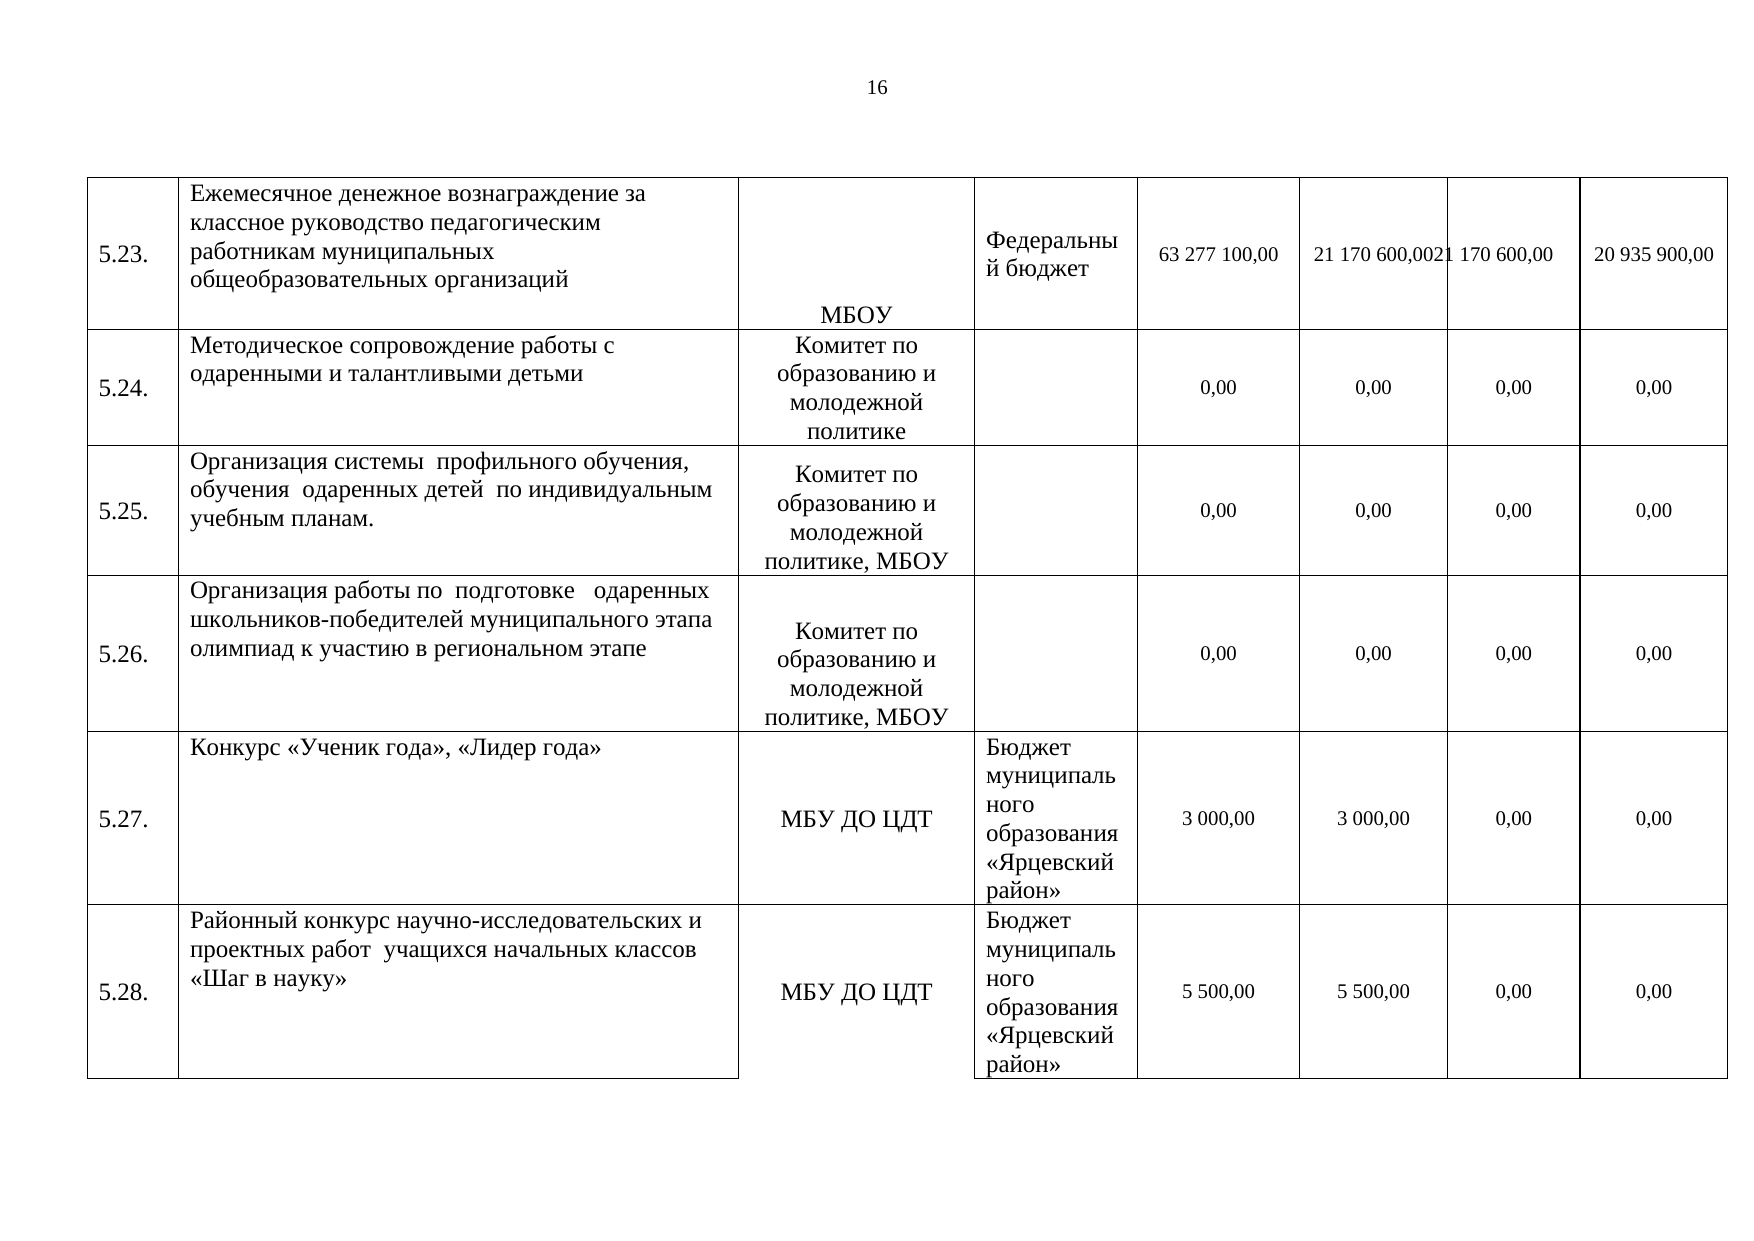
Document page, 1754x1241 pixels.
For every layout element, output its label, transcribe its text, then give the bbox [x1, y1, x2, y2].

table_cell 0,00 [1448, 905, 1579, 1078]
table_cell [975, 576, 1137, 731]
table_cell 5 500,00 [1138, 905, 1299, 1078]
table_cell 0,00 [1448, 446, 1579, 574]
table_cell 20 935 900,00 [1581, 178, 1727, 329]
table_cell 3 000,00 [1300, 732, 1447, 904]
table_cell 5.25. [88, 446, 178, 574]
table_cell 5.23. [88, 178, 178, 329]
table_cell 3 000,00 [1138, 732, 1299, 904]
table_cell 0,00 [1300, 576, 1447, 731]
table_cell [975, 330, 1137, 445]
table_cell Районный конкурс научно-исследовательских и проектных работ учащихся начальных классов «Шаг в науку» [179, 905, 738, 1078]
table_cell 21 170 600,00 [1448, 178, 1579, 329]
table_cell Методическое сопровождение работы с одаренными и талантливыми детьми [179, 330, 738, 445]
table_cell 0,00 [1581, 330, 1727, 445]
table_cell 0,00 [1138, 446, 1299, 574]
table_cell 0,00 [1138, 330, 1299, 445]
table_cell 5.24. [88, 330, 178, 445]
table_cell 0,00 [1448, 330, 1579, 445]
table_cell 21 170 600,00 [1300, 178, 1447, 329]
table_cell МБУ ДО ЦДТ [739, 732, 974, 904]
table_cell Комитет по образованию и молодежной политике [739, 330, 974, 445]
table_cell 0,00 [1581, 905, 1727, 1078]
table_cell 5.27. [88, 732, 178, 904]
table_cell 0,00 [1581, 732, 1727, 904]
table_cell Бюджет муниципального образования «Ярцевский район» [975, 732, 1137, 904]
table_cell 0,00 [1581, 446, 1727, 574]
table_cell 5.26. [88, 576, 178, 731]
table_cell 0,00 [1138, 576, 1299, 731]
table_cell Ежемесячное денежное вознаграждение за классное руководство педагогическим работникам муниципальных общеобразовательных организаций [179, 178, 738, 329]
table_cell 0,00 [1448, 732, 1579, 904]
table_cell 63 277 100,00 [1138, 178, 1299, 329]
table_cell Федеральный бюджет [975, 178, 1137, 329]
table_cell Комитет по образованию и молодежной политике, МБОУ [739, 576, 974, 731]
table_cell 0,00 [1300, 446, 1447, 574]
table_cell 0,00 [1448, 576, 1579, 731]
table_cell МБУ ДО ЦДТ [739, 905, 974, 1078]
table_cell Комитет по образованию и молодежной политике, МБОУ [739, 446, 974, 574]
table_cell МБОУ [739, 178, 974, 329]
table_cell 0,00 [1300, 330, 1447, 445]
table_cell Организация работы по подготовке одаренных школьников-победителей муниципального этапа олимпиад к участию в региональном этапе [179, 576, 738, 731]
table_cell Организация системы профильного обучения, обучения одаренных детей по индивидуальным учебным планам. [179, 446, 738, 574]
table_cell 5.28. [88, 905, 178, 1078]
table_cell Конкурс «Ученик года», «Лидер года» [179, 732, 738, 904]
table_cell 0,00 [1581, 576, 1727, 731]
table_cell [975, 905, 1137, 1078]
table_cell 5 500,00 [1300, 905, 1447, 1078]
table_cell [975, 446, 1137, 574]
